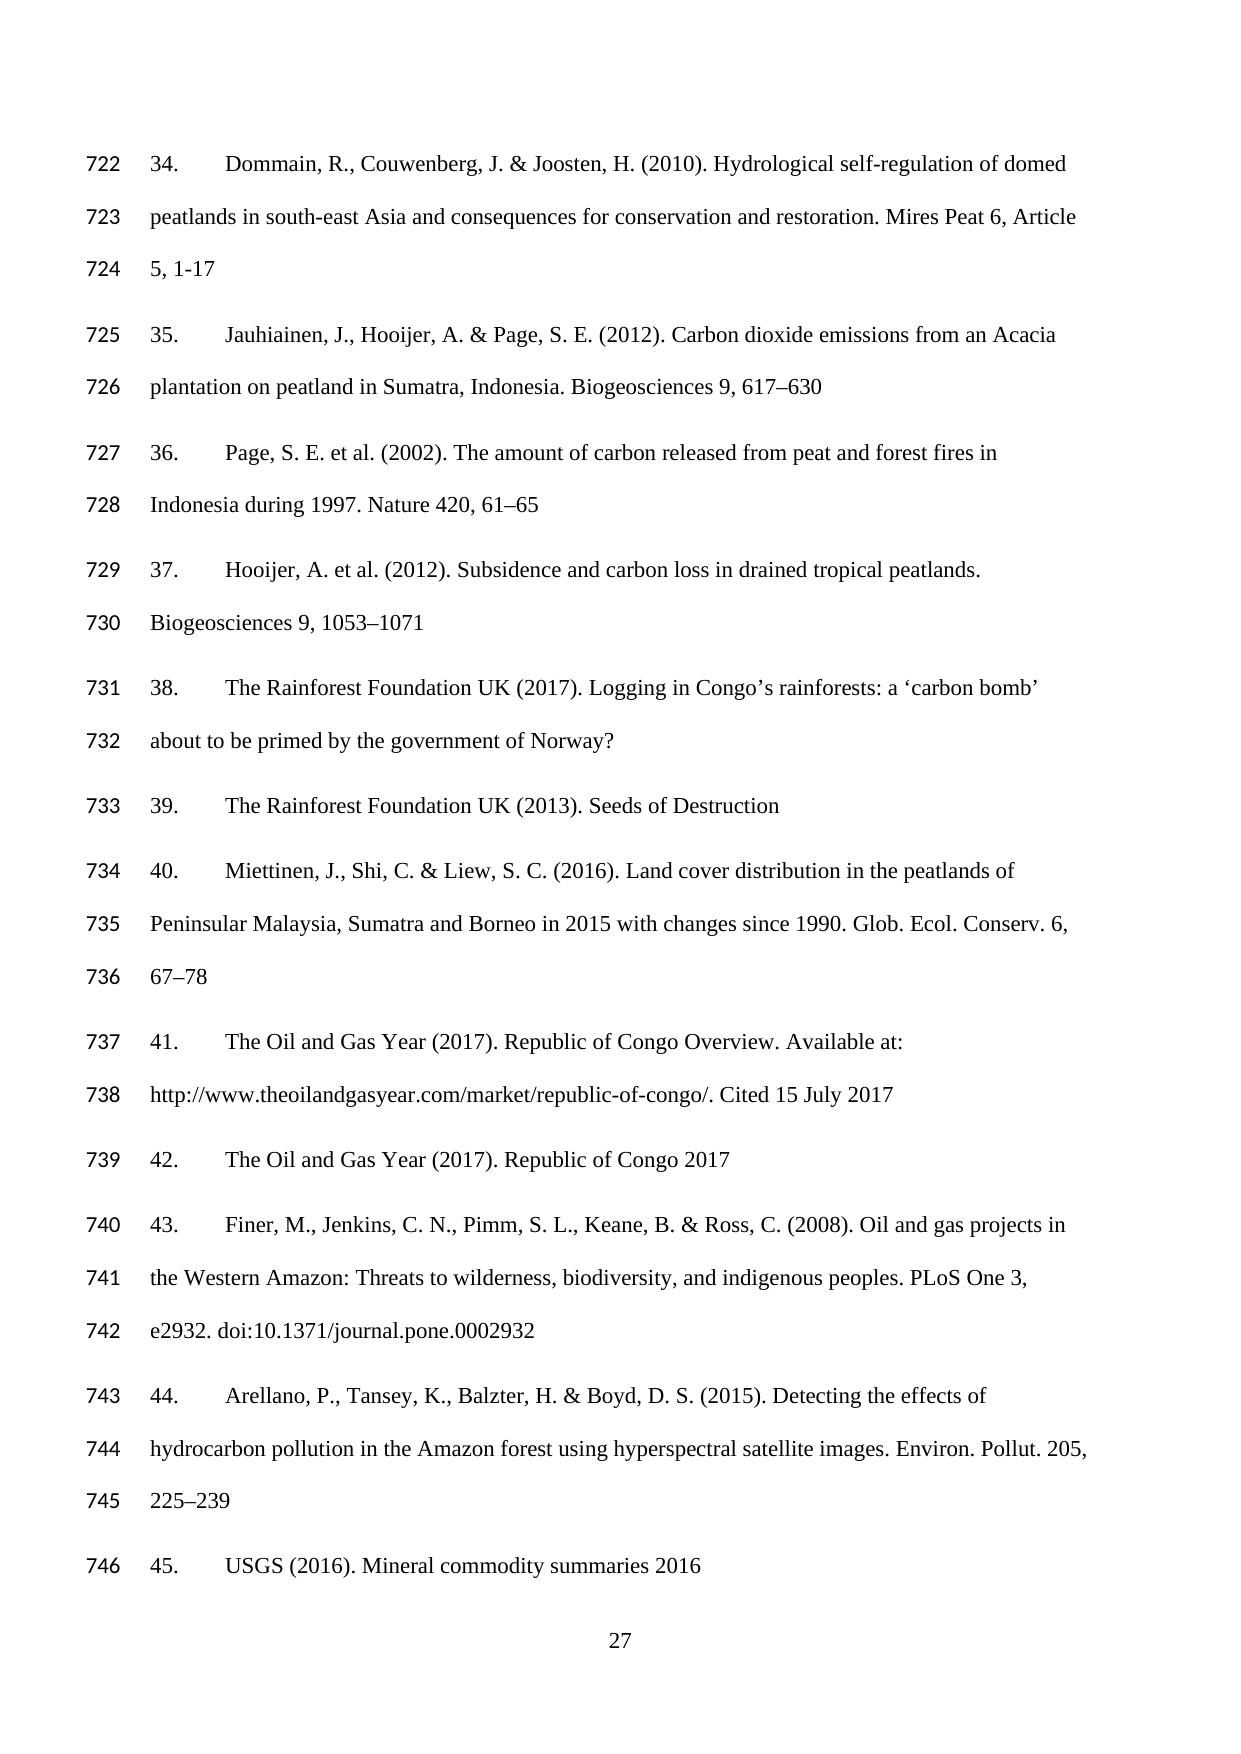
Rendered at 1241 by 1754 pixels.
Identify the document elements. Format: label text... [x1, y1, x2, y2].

text 45. USGS (2016). Mineral commodity summaries 2016 [150, 1552, 1090, 1579]
text 34. Dommain, R., Couwenberg, J. & Joosten, H. (2010). Hydrological self-regulation of domed peatlands in south-east Asia and consequences for conservation and restoration. Mires Peat 6, Article 5, 1-17 [150, 150, 1090, 282]
text 39. The Rainforest Foundation UK (2013). Seeds of Destruction [150, 792, 1090, 819]
text 38. The Rainforest Foundation UK (2017). Logging in Congo’s rainforests: a ‘carbon bomb’ about to be primed by the government of Norway? [150, 674, 1090, 753]
text 36. Page, S. E. et al. (2002). The amount of carbon released from peat and forest fires in Indonesia during 1997. Nature 420, 61–65 [150, 438, 1090, 518]
text 37. Hooijer, A. et al. (2012). Subsidence and carbon loss in drained tropical peatlands. Biogeosciences 9, 1053–1071 [150, 556, 1090, 636]
text 44. Arellano, P., Tansey, K., Balzter, H. & Boyd, D. S. (2015). Detecting the effects of hydrocarbon pollution in the Amazon forest using hyperspectral satellite images. Environ. Pollut. 205, 225–239 [150, 1382, 1090, 1514]
text 40. Miettinen, J., Shi, C. & Liew, S. C. (2016). Land cover distribution in the peatlands of Peninsular Malaysia, Sumatra and Borneo in 2015 with changes since 1990. Glob. Ecol. Conserv. 6, 67–78 [150, 857, 1090, 989]
text 42. The Oil and Gas Year (2017). Republic of Congo 2017 [150, 1146, 1090, 1172]
text 43. Finer, M., Jenkins, C. N., Pimm, S. L., Keane, B. & Ross, C. (2008). Oil and gas projects in the Western Amazon: Threats to wilderness, biodiversity, and indigenous peoples. PLoS One 3, e2932. doi:10.1371/journal.pone.0002932 [150, 1211, 1090, 1343]
text 35. Jauhiainen, J., Hooijer, A. & Page, S. E. (2012). Carbon dioxide emissions from an Acacia plantation on peatland in Sumatra, Indonesia. Biogeosciences 9, 617–630 [150, 321, 1090, 400]
text 41. The Oil and Gas Year (2017). Republic of Congo Overview. Available at: http://www.theoilandgasyear.com/market/republic-of-congo/. Cited 15 July 2017 [150, 1028, 1090, 1107]
